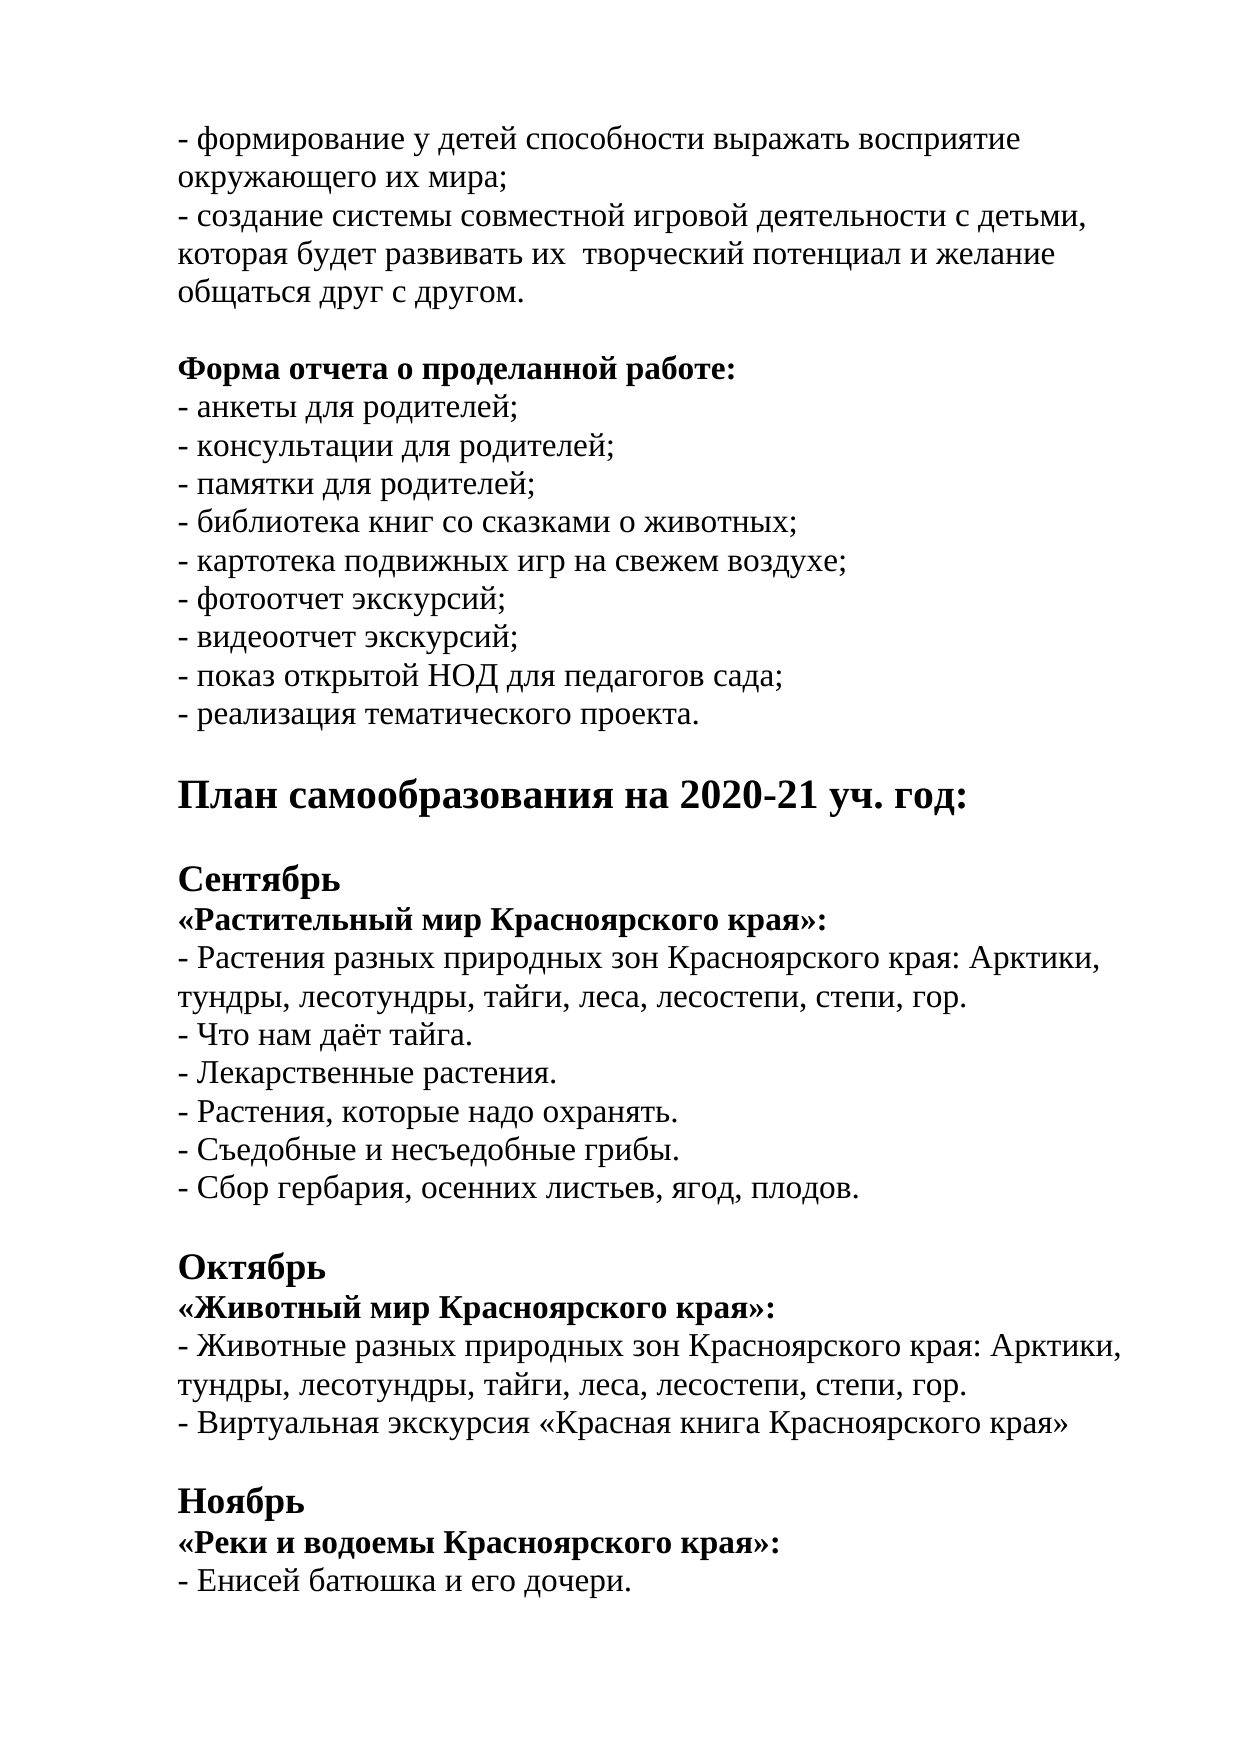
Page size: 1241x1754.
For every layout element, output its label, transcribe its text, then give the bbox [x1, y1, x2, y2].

text «Животный мир Красноярского края»: [177, 1287, 1152, 1326]
text - Животные разных природных зон Красноярского края: Арктики, тундры, лесотундры, тайги, леса, лесостепи, степи, гор. [177, 1326, 1152, 1402]
text - создание системы совместной игровой деятельности с детьми, которая будет развивать их творческий потенциал и желание общаться друг с другом. [177, 195, 1152, 310]
text Ноябрь [177, 1479, 1152, 1522]
text - Сбор гербария, осенних листьев, ягод, плодов. [177, 1167, 1152, 1206]
text - Съедобные и несъедобные грибы. [177, 1129, 1152, 1167]
text План самообразования на 2020-21 уч. год: [177, 770, 1152, 818]
text Форма отчета о проделанной работе: [177, 348, 1152, 386]
text - Что нам даёт тайга. [177, 1014, 1152, 1052]
text - видеоотчет экскурсий; [177, 616, 1152, 655]
text - Енисей батюшка и его дочери. [177, 1560, 1152, 1599]
text «Реки и водоемы Красноярского края»: [177, 1522, 1152, 1560]
text Сентябрь [177, 856, 1152, 899]
text Октябрь [177, 1244, 1152, 1287]
text - анкеты для родителей; [177, 386, 1152, 425]
text «Растительный мир Красноярского края»: [177, 899, 1152, 937]
text - реализация тематического проекта. [177, 693, 1152, 731]
text - фотоотчет экскурсий; [177, 578, 1152, 616]
text - Растения, которые надо охранять. [177, 1091, 1152, 1129]
text - консультации для родителей; [177, 425, 1152, 463]
text - формирование у детей способности выражать восприятие окружающего их мира; [177, 118, 1152, 195]
text - библиотека книг со сказками о животных; [177, 501, 1152, 540]
text - Виртуальная экскурсия «Красная книга Красноярского края» [177, 1402, 1152, 1441]
text - показ открытой НОД для педагогов сада; [177, 655, 1152, 693]
text - Лекарственные растения. [177, 1052, 1152, 1091]
text - Растения разных природных зон Красноярского края: Арктики, тундры, лесотундры, тайги, леса, лесостепи, степи, гор. [177, 937, 1152, 1014]
text - памятки для родителей; [177, 463, 1152, 501]
text - картотека подвижных игр на свежем воздухе; [177, 540, 1152, 578]
